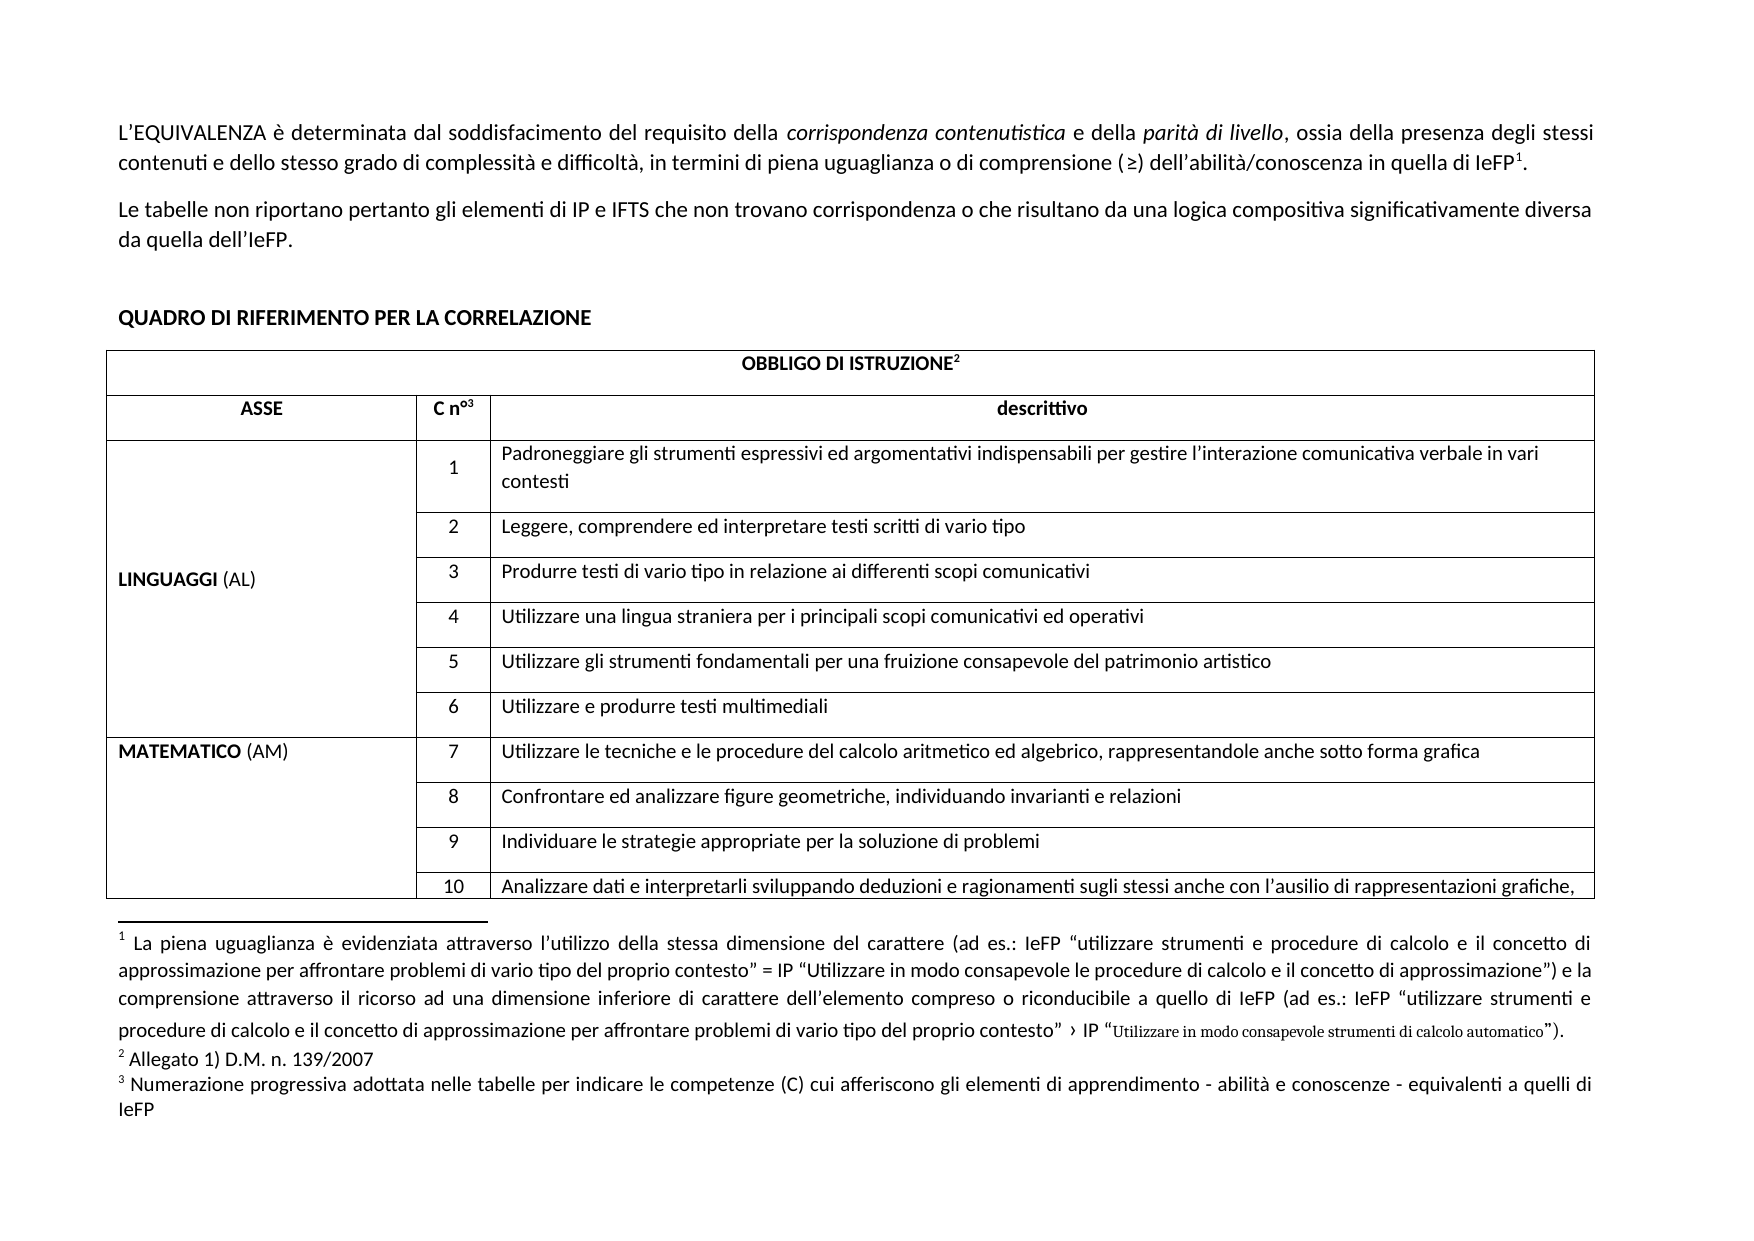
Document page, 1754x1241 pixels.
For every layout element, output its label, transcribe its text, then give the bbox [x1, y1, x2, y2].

table_cell 4 [417, 603, 490, 647]
table_cell 6 [417, 693, 490, 737]
table_cell MATEMATICO (AM) [107, 738, 416, 898]
table_cell 9 [417, 828, 490, 872]
table_cell Leggere, comprendere ed interpretare testi scritti di vario tipo [491, 513, 1594, 557]
table_cell Utilizzare gli strumenti fondamentali per una fruizione consapevole del patrimonio artistico [491, 648, 1594, 692]
table_cell Produrre testi di vario tipo in relazione ai differenti scopi comunicativi [491, 558, 1594, 602]
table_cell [491, 873, 1594, 898]
table_cell 8 [417, 783, 490, 827]
table_cell 2 [417, 513, 490, 557]
table_cell 10 [417, 873, 490, 898]
table_cell ASSE [107, 396, 416, 439]
table_cell Individuare le strategie appropriate per la soluzione di problemi [491, 828, 1594, 872]
table_cell descrittivo [491, 396, 1594, 439]
table_cell Utilizzare le tecniche e le procedure del calcolo aritmetico ed algebrico, rappresentandole anche sotto forma grafica [491, 738, 1594, 782]
text QUADRO DI RIFERIMENTO PER LA CORRELAZIONE [118, 303, 1595, 331]
table_cell 1 [417, 441, 490, 512]
table_header OBBLIGO DI ISTRUZIONE [107, 351, 1594, 394]
table_cell Utilizzare e produrre testi multimediali [491, 693, 1594, 737]
table_cell 5 [417, 648, 490, 692]
table_cell C n° [417, 396, 490, 439]
text L’EQUIVALENZA è determinata dal soddisfacimento del requisito della corrispondenza contenutistica e della parità di livello, ossia della presenza degli stessi contenuti e dello stesso grado di complessità e difficoltà, in termini di piena uguaglianza o di comprensione (≥) dell’abilità/conoscenza in quella di IeFP. [118, 118, 1595, 176]
table_cell Confrontare ed analizzare figure geometriche, individuando invarianti e relazioni [491, 783, 1594, 827]
table_cell Utilizzare una lingua straniera per i principali scopi comunicativi ed operativi [491, 603, 1594, 647]
table_cell Padroneggiare gli strumenti espressivi ed argomentativi indispensabili per gestire l’interazione comunicativa verbale in vari contesti [491, 441, 1594, 512]
table_cell 7 [417, 738, 490, 782]
table_cell LINGUAGGI (AL) [107, 441, 416, 737]
table_cell 3 [417, 558, 490, 602]
text Le tabelle non riportano pertanto gli elementi di IP e IFTS che non trovano corrispondenza o che risultano da una logica compositiva significativamente diversa da quella dell’IeFP. [118, 195, 1595, 253]
